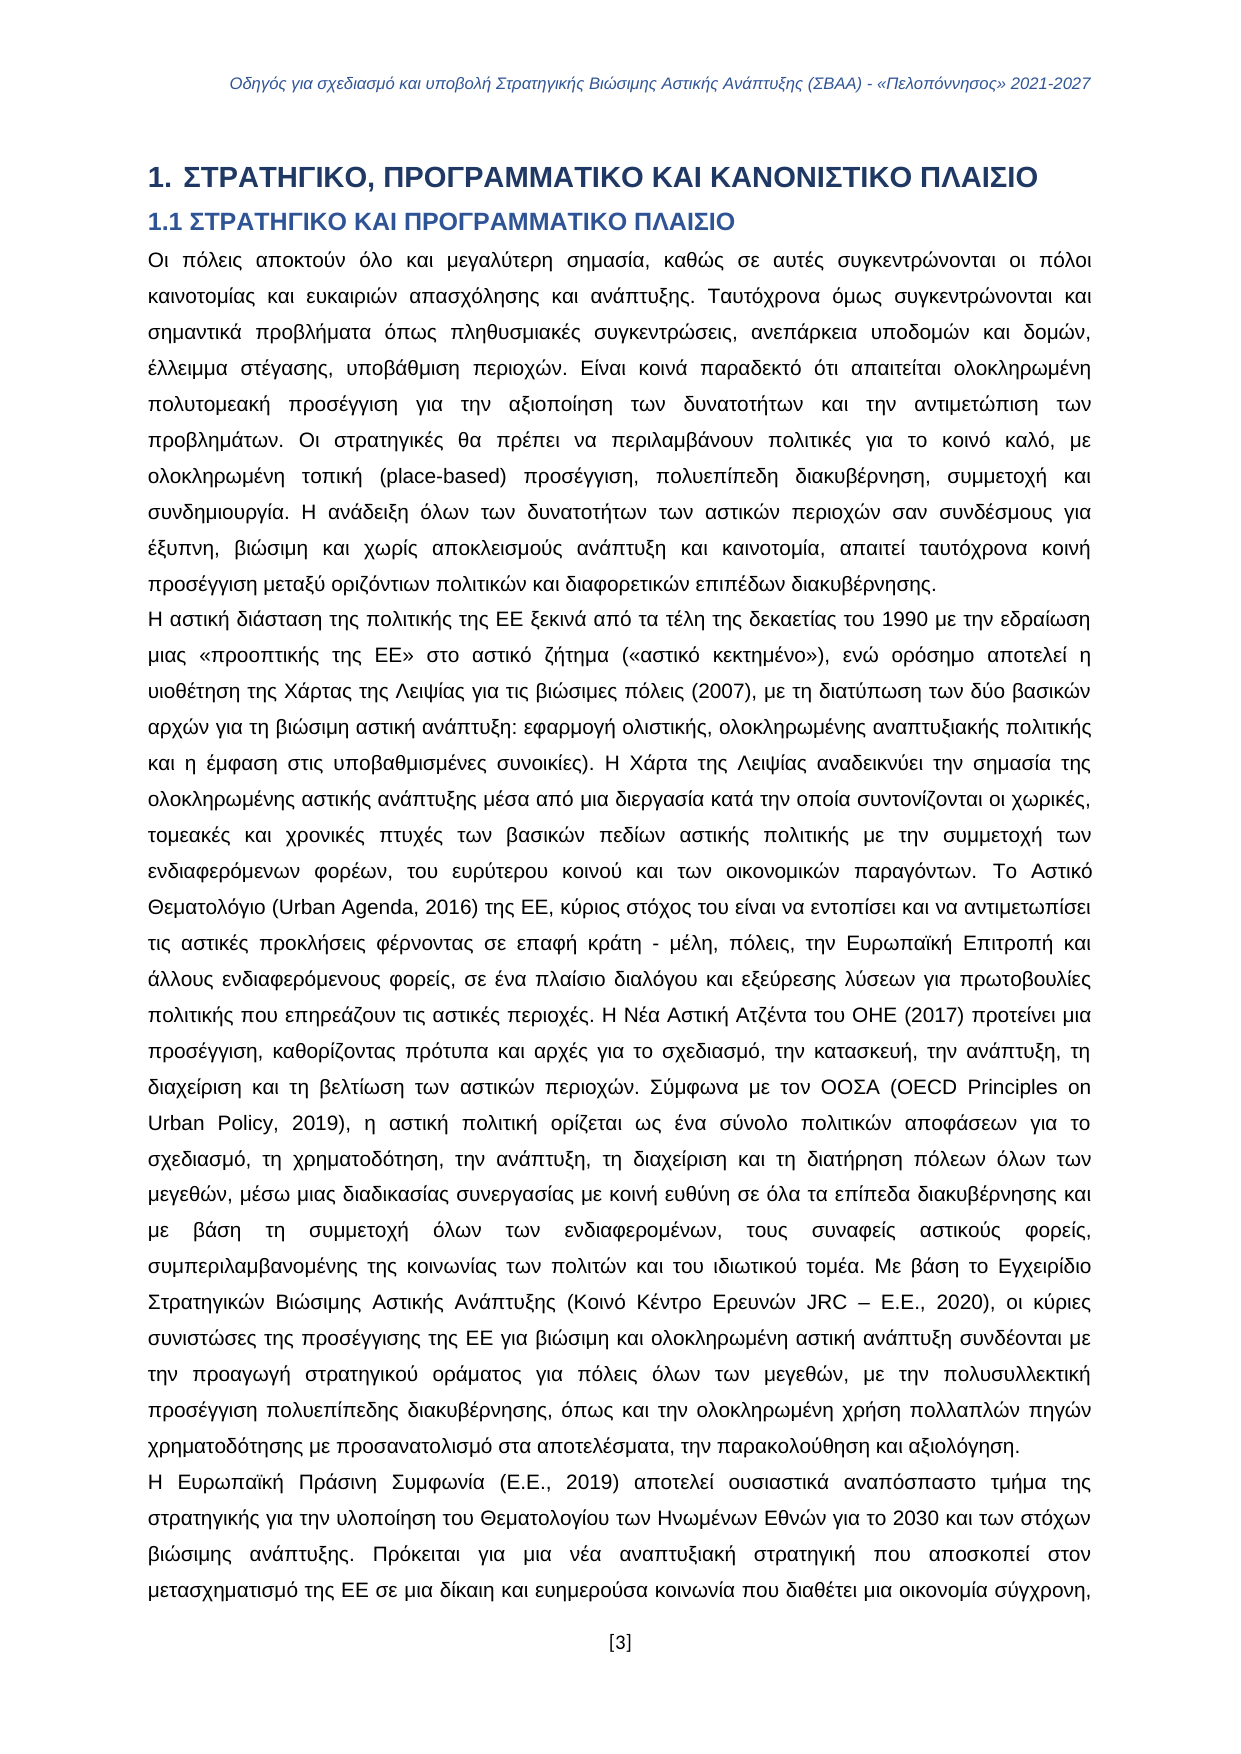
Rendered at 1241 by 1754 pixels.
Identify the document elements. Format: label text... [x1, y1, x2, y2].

text Η αστική διάσταση της πολιτικής της ΕΕ ξεκινά από τα τέλη της δεκαετίας του 1990 με την εδραίωση μιας «προοπτικής της ΕΕ» στο αστικό ζήτημα («αστικό κεκτημένο»), ενώ ορόσημο αποτελεί η υιοθέτηση της Χάρτας της Λειψίας για τις βιώσιμες πόλεις (2007), με τη διατύπωση των δύο βασικών αρχών για τη βιώσιμη αστική ανάπτυξη: εφαρμογή ολιστικής, ολοκληρωμένης αναπτυξιακής πολιτικής και η έμφαση στις υποβαθμισμένες συνοικίες). Η Χάρτα της Λειψίας αναδεικνύει την σημασία της ολοκληρωμένης αστικής ανάπτυξης μέσα από μια διεργασία κατά την οποία συντονίζονται οι χωρικές, τομεακές και χρονικές πτυχές των βασικών πεδίων αστικής πολιτικής με την συμμετοχή των ενδιαφερόμενων φορέων, του ευρύτερου κοινού και των οικονομικών παραγόντων. Tο Αστικό Θεματολόγιο (Urban Agenda, 2016) της ΕΕ, κύριος στόχος του είναι να εντοπίσει και να αντιμετωπίσει τις αστικές προκλήσεις φέρνοντας σε επαφή κράτη - μέλη, πόλεις, την Ευρωπαϊκή Επιτροπή και άλλους ενδιαφερόμενους φορείς, σε ένα πλαίσιο διαλόγου και εξεύρεσης λύσεων για πρωτοβουλίες πολιτικής που επηρεάζουν τις αστικές περιοχές. Η Νέα Αστική Ατζέντα του ΟΗΕ (2017) προτείνει μια προσέγγιση, καθορίζοντας πρότυπα και αρχές για το σχεδιασμό, την κατασκευή, την ανάπτυξη, τη διαχείριση και τη βελτίωση των αστικών περιοχών. Σύμφωνα με τον ΟΟΣΑ (OECD Principles on Urban Policy, 2019), η αστική πολιτική ορίζεται ως ένα σύνολο πολιτικών αποφάσεων για το σχεδιασμό, τη χρηματοδότηση, την ανάπτυξη, τη διαχείριση και τη διατήρηση πόλεων όλων των μεγεθών, μέσω μιας διαδικασίας συνεργασίας με κοινή ευθύνη σε όλα τα επίπεδα διακυβέρνησης και με βάση τη συμμετοχή όλων των ενδιαφερομένων, τους συναφείς αστικούς φορείς, συμπεριλαμβανομένης της κοινωνίας των πολιτών και του ιδιωτικού τομέα. Με βάση το Εγχειρίδιο Στρατηγικών Βιώσιμης Αστικής Ανάπτυξης (Κοινό Κέντρο Ερευνών JRC – Ε.Ε., 2020), οι κύριες συνιστώσες της προσέγγισης της ΕΕ για βιώσιμη και ολοκληρωμένη αστική ανάπτυξη συνδέονται με την προαγωγή στρατηγικού οράματος για πόλεις όλων των μεγεθών, με την πολυσυλλεκτική προσέγγιση πολυεπίπεδης διακυβέρνησης, όπως και την ολοκληρωμένη χρήση πολλαπλών πηγών χρηματοδότησης με προσανατολισμό στα αποτελέσματα, την παρακολούθηση και αξιολόγηση. [148, 607, 1092, 1458]
subtitle 1.1 ΣΤΡΑΤΗΓΙΚΟ ΚΑΙ ΠΡΟΓΡΑΜΜΑΤΙΚΟ ΠΛΑΙΣΙΟ [148, 206, 1092, 235]
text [148, 1470, 1092, 1602]
subtitle ΣΤΡΑΤΗΓΙΚΟ, ΠΡΟΓΡΑΜΜΑΤΙΚΟ ΚΑΙ ΚΑΝΟΝΙΣΤΙΚΟ ΠΛΑΙΣΙΟ [148, 160, 1092, 194]
text Οι πόλεις αποκτούν όλο και μεγαλύτερη σημασία, καθώς σε αυτές συγκεντρώνονται οι πόλοι καινοτομίας και ευκαιριών απασχόλησης και ανάπτυξης. Ταυτόχρονα όμως συγκεντρώνονται και σημαντικά προβλήματα όπως πληθυσμιακές συγκεντρώσεις, ανεπάρκεια υποδομών και δομών, έλλειμμα στέγασης, υποβάθμιση περιοχών. Είναι κοινά παραδεκτό ότι απαιτείται ολοκληρωμένη πολυτομεακή προσέγγιση για την αξιοποίηση των δυνατοτήτων και την αντιμετώπιση των προβλημάτων. Οι στρατηγικές θα πρέπει να περιλαμβάνουν πολιτικές για το κοινό καλό, με ολοκληρωμένη τοπική (place-based) προσέγγιση, πολυεπίπεδη διακυβέρνηση, συμμετοχή και συνδημιουργία. Η ανάδειξη όλων των δυνατοτήτων των αστικών περιοχών σαν συνδέσμους για έξυπνη, βιώσιμη και χωρίς αποκλεισμούς ανάπτυξη και καινοτομία, απαιτεί ταυτόχρονα κοινή προσέγγιση μεταξύ οριζόντιων πολιτικών και διαφορετικών επιπέδων διακυβέρνησης. [148, 248, 1092, 595]
